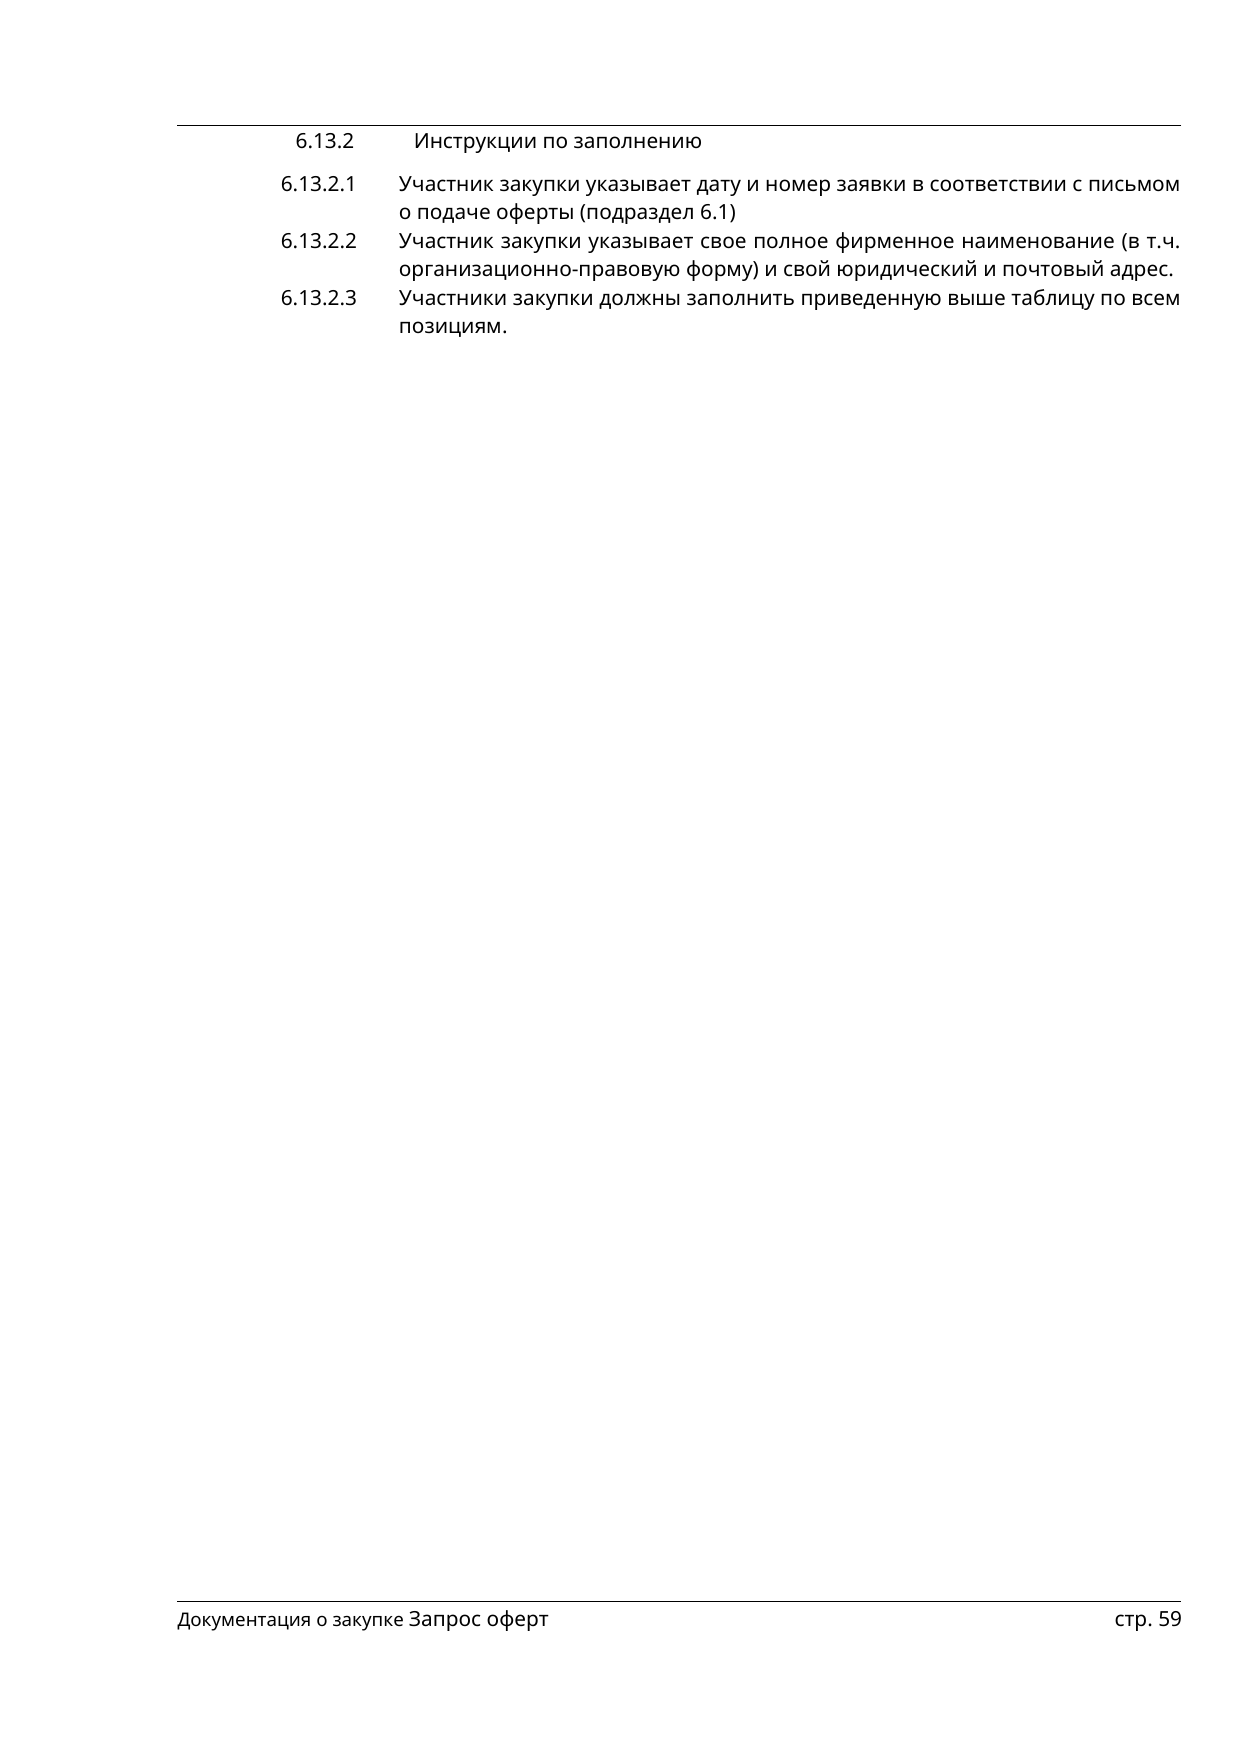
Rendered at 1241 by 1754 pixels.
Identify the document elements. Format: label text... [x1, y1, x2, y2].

list Инструкции по заполнению [295, 126, 1181, 155]
list Участник закупки указывает свое полное фирменное наименование (в т.ч. организационно-правовую форму) и свой юридический и почтовый адрес. [281, 226, 1181, 283]
list Участники закупки должны заполнить приведенную выше таблицу по всем позициям. [281, 283, 1181, 339]
list Участник закупки указывает дату и номер заявки в соответствии с письмом о подаче оферты (подраздел 6.1) [281, 169, 1181, 226]
